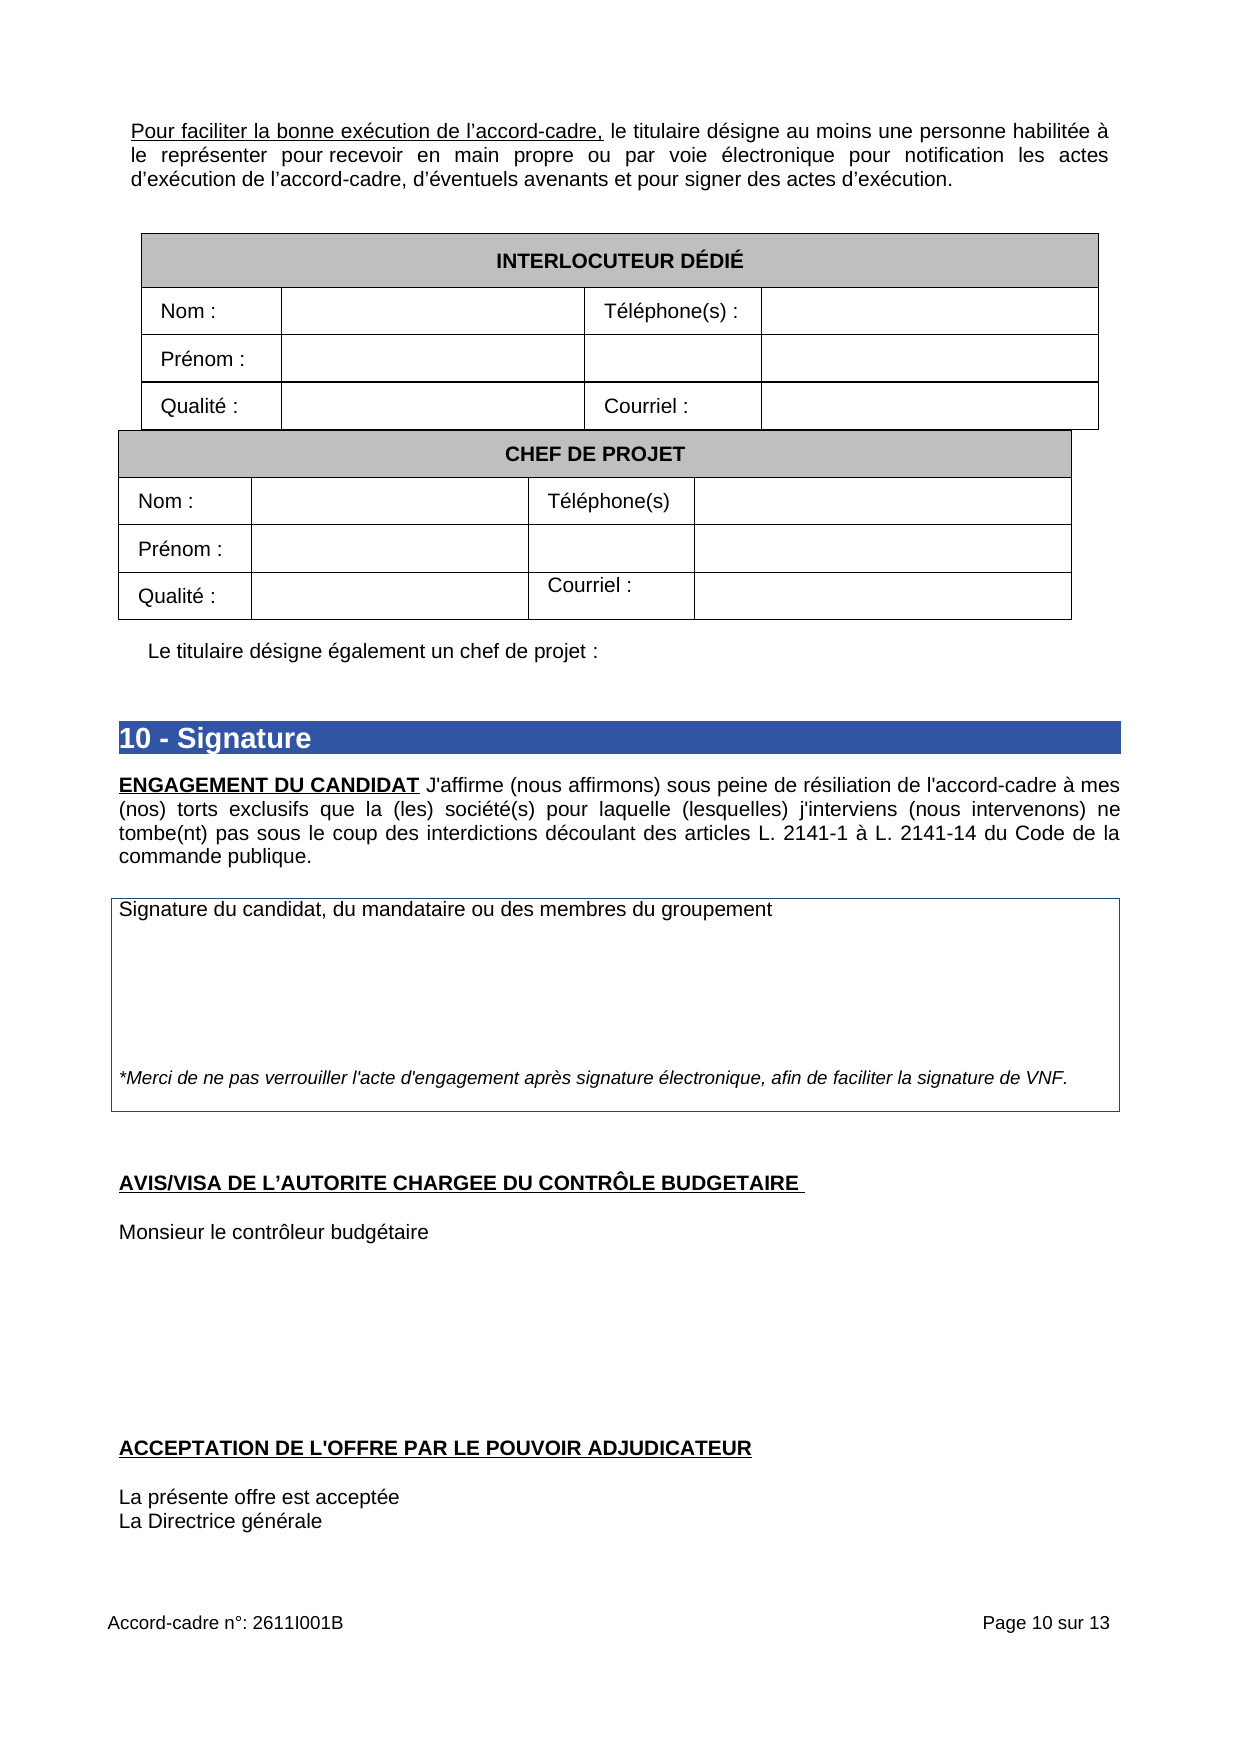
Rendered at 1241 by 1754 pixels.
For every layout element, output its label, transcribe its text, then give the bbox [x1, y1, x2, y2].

table_cell Courriel : [529, 573, 694, 619]
text La présente offre est acceptée [119, 1485, 1121, 1509]
table_cell [695, 573, 1071, 619]
table_cell [762, 335, 1098, 381]
table_cell [762, 288, 1098, 334]
table_cell [252, 525, 528, 572]
text Le titulaire désigne également un chef de projet : [119, 639, 1121, 663]
text ENGAGEMENT DU CANDIDAT J'affirme (nous affirmons) sous peine de résiliation de l'accord-cadre à mes (nos) torts exclusifs que la (les) société(s) pour laquelle (lesquelles) j'interviens (nous intervenons) ne tombe(nt) pas sous le coup des interdictions découlant des articles L. 2141-1 à L. 2141-14 du Code de la commande publique. [119, 773, 1121, 869]
text *Merci de ne pas verrouiller l'acte d'engagement après signature électronique, afin de faciliter la signature de VNF. [119, 1065, 1119, 1089]
list Pour faciliter la bonne exécution de l’accord-cadre, le titulaire désigne au moins une personne habilitée à le représenter pour recevoir en main propre ou par voie électronique pour notification les actes d’exécution de l’accord-cadre, d’éventuels avenants et pour signer des actes d’exécution. [131, 119, 1110, 191]
table_cell Courriel : [585, 383, 761, 429]
text Monsieur le contrôleur budgétaire [119, 1219, 1121, 1243]
table_cell [252, 478, 528, 524]
table_cell Qualité : [119, 573, 251, 619]
table_cell [282, 335, 584, 381]
table_cell Qualité : [142, 383, 281, 429]
table_cell Prénom : [142, 335, 281, 381]
subtitle 10 - Signature [119, 721, 1121, 754]
table_header INTERLOCUTEUR DÉDIÉ [142, 234, 1098, 287]
table_cell [282, 288, 584, 334]
table_cell [529, 525, 694, 572]
table_cell [695, 525, 1071, 572]
text Signature du candidat, du mandataire ou des membres du groupement [119, 899, 1119, 921]
text La Directrice générale [119, 1509, 1121, 1533]
table_cell [252, 573, 528, 619]
table_cell Nom : [119, 478, 251, 524]
table_cell [282, 383, 584, 429]
table_header CHEF DE PROJET [119, 431, 1071, 477]
text ACCEPTATION DE L'OFFRE PAR LE POUVOIR ADJUDICATEUR [119, 1436, 1121, 1460]
table_cell [695, 478, 1071, 524]
table_cell [762, 383, 1098, 429]
table_cell Téléphone(s) : [585, 288, 761, 334]
table_cell Prénom : [119, 525, 251, 572]
table_cell Nom : [142, 288, 281, 334]
table_cell Téléphone(s) [529, 478, 694, 524]
table_cell [585, 335, 761, 381]
text AVIS/VISA DE L’AUTORITE CHARGEE DU CONTRÔLE BUDGETAIRE [119, 1171, 1121, 1194]
